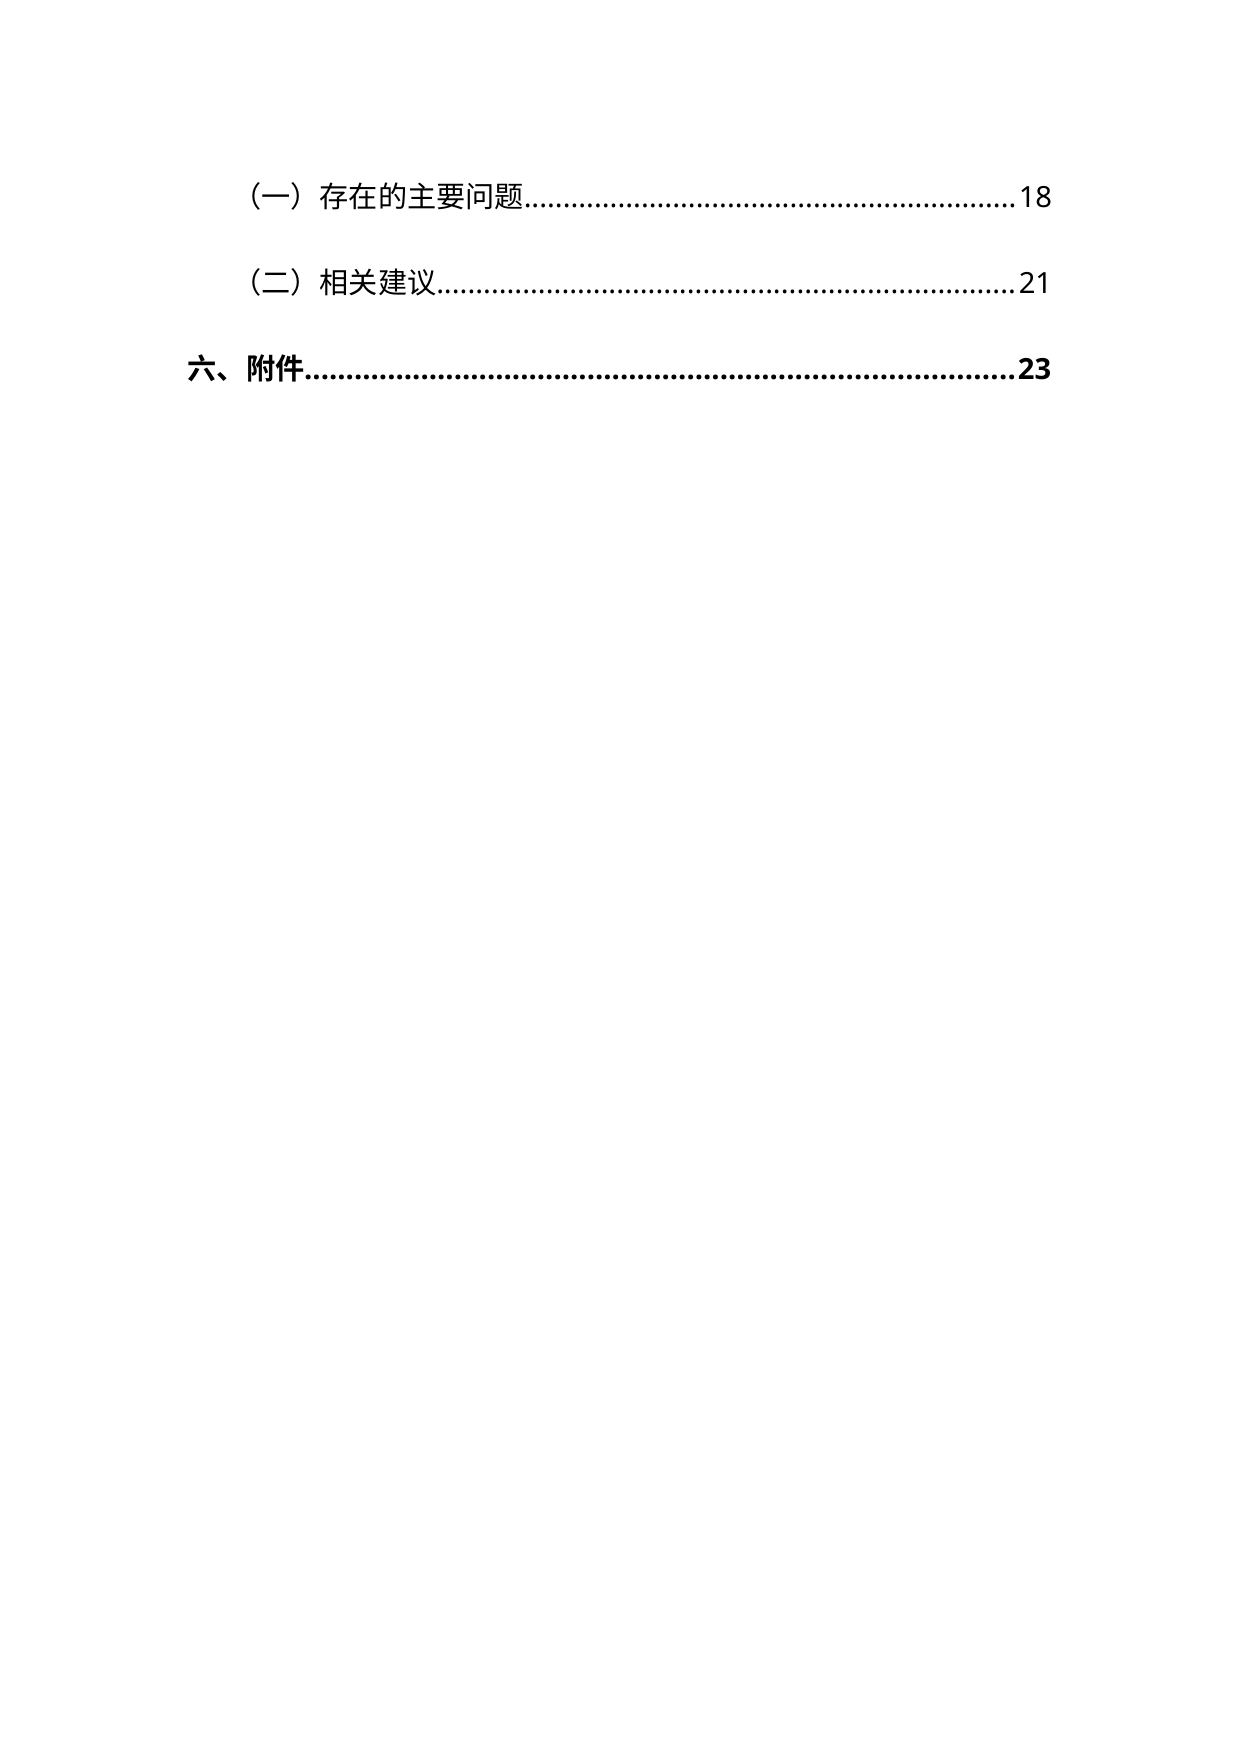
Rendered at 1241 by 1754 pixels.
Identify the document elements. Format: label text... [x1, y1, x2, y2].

text （二）相关建议 21 [231, 248, 1053, 313]
text 六、附件 23 [187, 334, 1053, 399]
text （一）存在的主要问题 18 [231, 162, 1053, 227]
